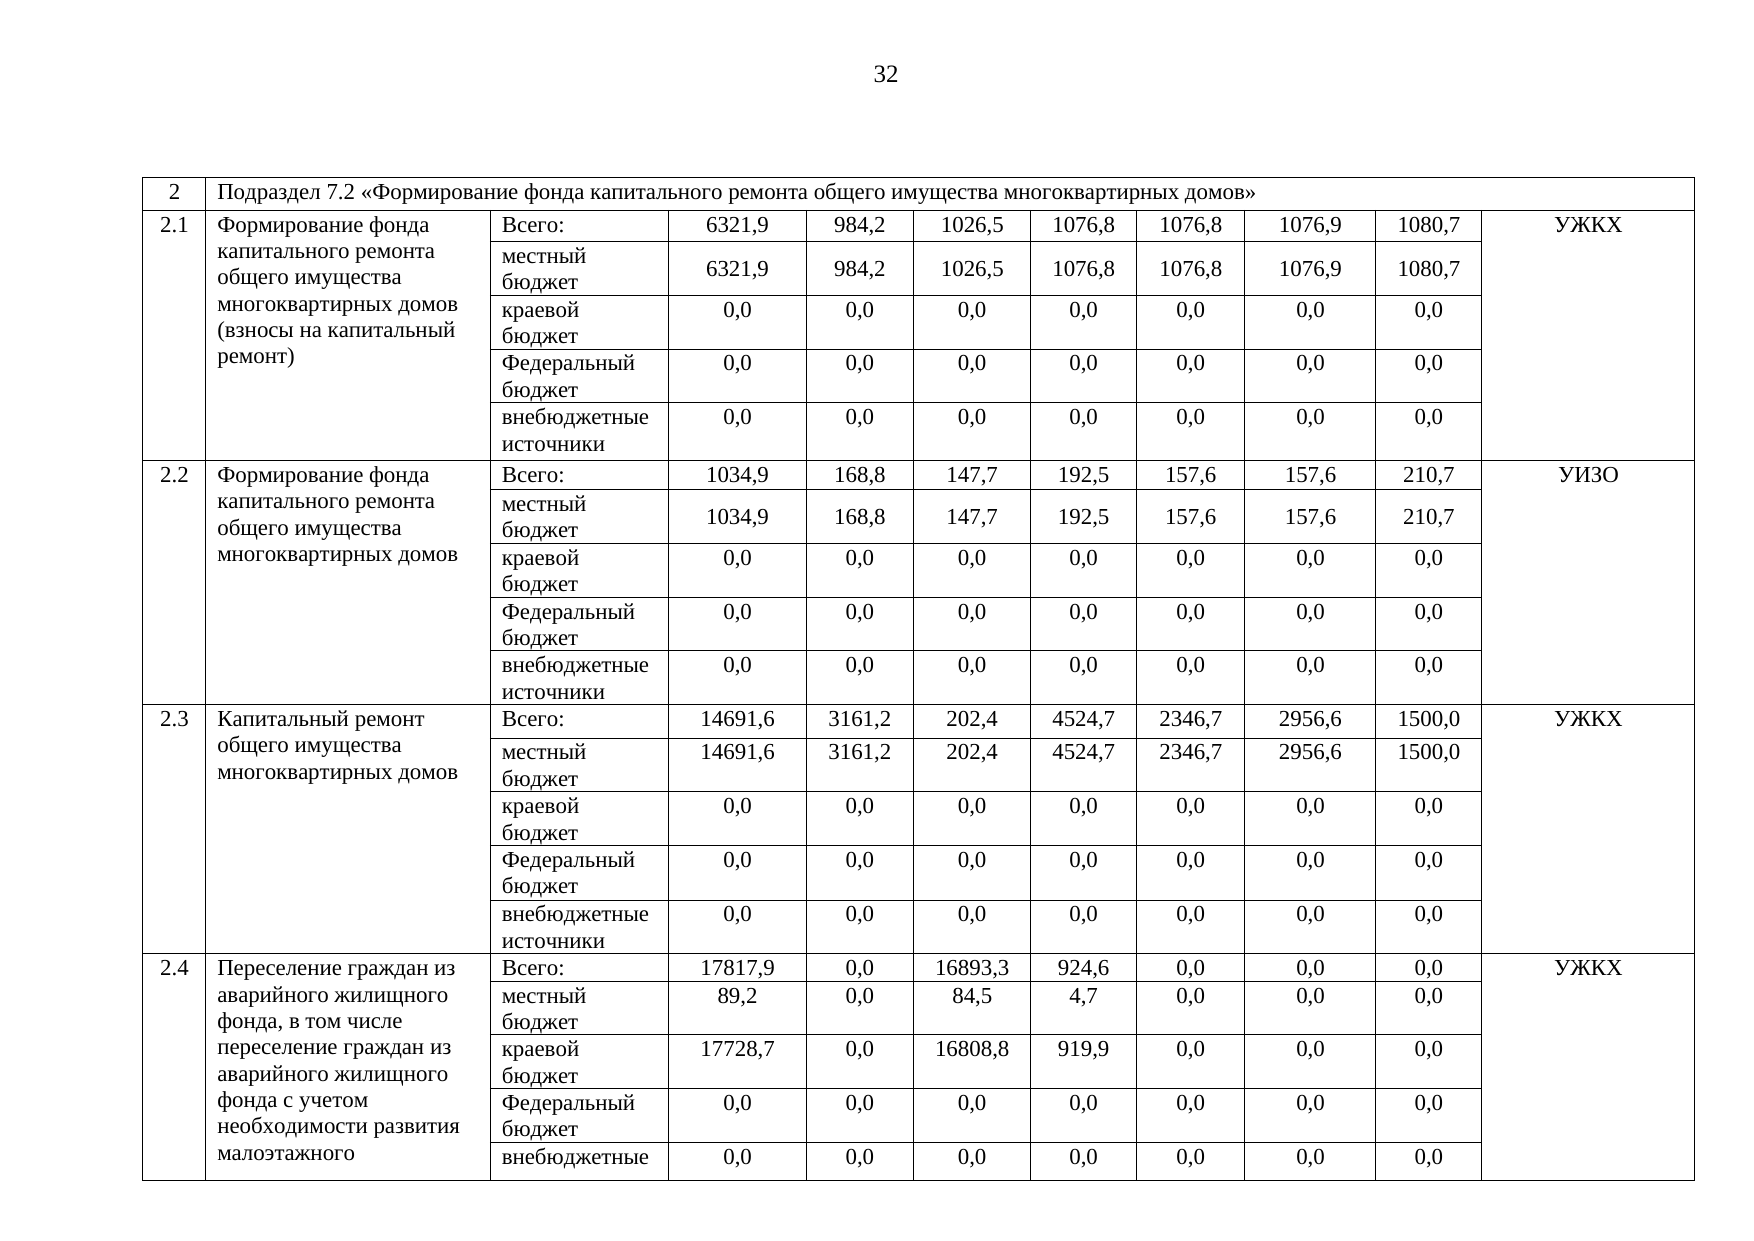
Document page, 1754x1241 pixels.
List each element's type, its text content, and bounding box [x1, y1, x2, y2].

table_cell 0,0 [1031, 350, 1136, 402]
table_cell 192,5 [1031, 490, 1136, 543]
table_cell 1076,8 [1031, 211, 1136, 241]
table_cell 0,0 [1245, 651, 1375, 704]
table_cell внебюджетные источники [491, 651, 668, 704]
table_cell 0,0 [914, 846, 1030, 899]
table_cell 2.2 [143, 461, 205, 704]
table_cell 0,0 [1137, 350, 1244, 402]
table_cell 0,0 [1031, 901, 1136, 953]
table_cell 1076,8 [1137, 211, 1244, 241]
table_cell Федеральный бюджет [491, 1089, 668, 1142]
table_cell 2346,7 [1137, 739, 1244, 791]
table_cell 0,0 [914, 901, 1030, 953]
table_cell 1080,7 [1376, 242, 1481, 295]
table_cell 0,0 [807, 901, 913, 953]
table_cell 0,0 [1245, 982, 1375, 1034]
table_cell 84,5 [914, 982, 1030, 1034]
table_cell УЖКХ [1482, 211, 1694, 460]
table_cell 0,0 [1137, 598, 1244, 650]
table_cell 17817,9 [669, 954, 806, 981]
table_cell 1080,7 [1376, 211, 1481, 241]
table_cell 984,2 [807, 242, 913, 295]
table_cell 17728,7 [669, 1035, 806, 1088]
table_cell 0,0 [914, 403, 1030, 460]
table_cell Федеральный бюджет [491, 846, 668, 899]
table_cell 0,0 [807, 544, 913, 597]
table_cell Формирование фонда капитального ремонта общего имущества многоквартирных домов [206, 461, 490, 704]
table_cell 1076,9 [1245, 211, 1375, 241]
table_cell 0,0 [1137, 1143, 1244, 1180]
table_cell 0,0 [807, 792, 913, 845]
table_cell внебюджетные источники [491, 901, 668, 953]
table_cell 2.1 [143, 211, 205, 460]
table_cell 0,0 [1031, 598, 1136, 650]
table_cell 2.3 [143, 705, 205, 953]
table_cell 168,8 [807, 461, 913, 489]
table_cell 210,7 [1376, 461, 1481, 489]
table_cell 0,0 [1031, 1143, 1136, 1180]
table_cell 0,0 [807, 296, 913, 348]
table_cell 0,0 [1245, 792, 1375, 845]
table_cell 4524,7 [1031, 739, 1136, 791]
table_cell 0,0 [914, 296, 1030, 348]
table_cell 0,0 [914, 544, 1030, 597]
table_cell 0,0 [1245, 544, 1375, 597]
table_cell 0,0 [1137, 1035, 1244, 1088]
table_cell Подраздел 7.2 «Формирование фонда капитального ремонта общего имущества многоквартирных домов» [206, 178, 1694, 210]
table_cell УЖКХ [1482, 954, 1694, 1180]
table_cell 0,0 [1137, 403, 1244, 460]
table_cell Федеральный бюджет [491, 350, 668, 402]
table_cell 0,0 [807, 1035, 913, 1088]
table_cell 0,0 [669, 403, 806, 460]
table_cell 0,0 [807, 1089, 913, 1142]
table_cell 0,0 [669, 1143, 806, 1180]
table_cell 16893,3 [914, 954, 1030, 981]
table_cell 0,0 [669, 651, 806, 704]
table_cell 0,0 [1245, 901, 1375, 953]
table_cell 0,0 [1031, 544, 1136, 597]
table_cell 1076,9 [1245, 242, 1375, 295]
table_cell 2956,6 [1245, 739, 1375, 791]
table_cell 0,0 [669, 901, 806, 953]
table_cell 0,0 [1245, 846, 1375, 899]
table_cell 210,7 [1376, 490, 1481, 543]
table_cell краевой бюджет [491, 792, 668, 845]
table_cell 0,0 [807, 403, 913, 460]
table_cell 0,0 [669, 544, 806, 597]
table_cell 0,0 [1031, 1089, 1136, 1142]
table_cell 0,0 [1376, 954, 1481, 981]
table_cell 0,0 [1376, 901, 1481, 953]
table_cell 0,0 [1376, 846, 1481, 899]
table_cell 1500,0 [1376, 705, 1481, 737]
table_cell 0,0 [1376, 296, 1481, 348]
table_cell 0,0 [1245, 1089, 1375, 1142]
table_cell 0,0 [807, 598, 913, 650]
table_cell 0,0 [1031, 651, 1136, 704]
table_cell 0,0 [1245, 403, 1375, 460]
table_cell 1026,5 [914, 242, 1030, 295]
table_cell Всего: [491, 211, 668, 241]
table_cell 157,6 [1245, 461, 1375, 489]
table_cell 157,6 [1245, 490, 1375, 543]
table_cell Формирование фонда капитального ремонта общего имущества многоквартирных домов (взносы на капитальный ремонт) [206, 211, 490, 460]
table_cell 0,0 [807, 651, 913, 704]
table_cell местный бюджет [491, 490, 668, 543]
table_cell 0,0 [807, 350, 913, 402]
table_cell 0,0 [1245, 296, 1375, 348]
table_cell 147,7 [914, 490, 1030, 543]
table_cell краевой бюджет [491, 1035, 668, 1088]
table_cell 1076,8 [1031, 242, 1136, 295]
table_cell 1034,9 [669, 461, 806, 489]
table_cell 0,0 [914, 598, 1030, 650]
table_cell 0,0 [914, 1089, 1030, 1142]
table_cell 14691,6 [669, 739, 806, 791]
table_cell 16808,8 [914, 1035, 1030, 1088]
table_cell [491, 1143, 668, 1180]
table_cell 157,6 [1137, 461, 1244, 489]
table_cell Переселение граждан из аварийного жилищного фонда, в том числе переселение граждан из аварийного жилищного фонда с учетом необходимости развития малоэтажного строительства [206, 954, 490, 1180]
table_cell 192,5 [1031, 461, 1136, 489]
table_cell 0,0 [914, 1143, 1030, 1180]
table_cell 0,0 [1137, 544, 1244, 597]
table_cell Федеральный бюджет [491, 598, 668, 650]
table_cell Всего: [491, 705, 668, 737]
table_cell 0,0 [807, 954, 913, 981]
table_cell 0,0 [669, 296, 806, 348]
table_cell 984,2 [807, 211, 913, 241]
table_cell 2956,6 [1245, 705, 1375, 737]
table_cell 0,0 [1031, 846, 1136, 899]
table_cell 0,0 [807, 1143, 913, 1180]
table_cell 0,0 [1376, 1035, 1481, 1088]
table_cell 202,4 [914, 739, 1030, 791]
table_cell 4524,7 [1031, 705, 1136, 737]
table_cell 0,0 [1376, 1089, 1481, 1142]
table_cell 0,0 [1376, 350, 1481, 402]
table_cell 0,0 [1031, 792, 1136, 845]
table_cell 2 [143, 178, 205, 210]
table_cell 0,0 [1137, 651, 1244, 704]
table_cell 0,0 [669, 350, 806, 402]
table_cell УЖКХ [1482, 705, 1694, 953]
table_cell 4,7 [1031, 982, 1136, 1034]
table_cell 0,0 [1376, 1143, 1481, 1180]
table_cell 0,0 [1376, 598, 1481, 650]
table_cell 0,0 [1137, 901, 1244, 953]
table_cell 0,0 [1031, 296, 1136, 348]
table_cell 168,8 [807, 490, 913, 543]
table_cell 0,0 [807, 982, 913, 1034]
table_cell 0,0 [1376, 982, 1481, 1034]
table_cell 0,0 [1031, 403, 1136, 460]
table_cell внебюджетные источники [491, 403, 668, 460]
table_cell 0,0 [1245, 954, 1375, 981]
table_cell 0,0 [1137, 954, 1244, 981]
table_cell 0,0 [669, 1089, 806, 1142]
table_cell 157,6 [1137, 490, 1244, 543]
table_cell 0,0 [1245, 1143, 1375, 1180]
table_cell Всего: [491, 461, 668, 489]
table_cell 6321,9 [669, 211, 806, 241]
table_cell 0,0 [1137, 846, 1244, 899]
table_cell 0,0 [914, 651, 1030, 704]
table_cell 0,0 [669, 846, 806, 899]
table_cell 14691,6 [669, 705, 806, 737]
table_cell 0,0 [1245, 598, 1375, 650]
table_cell 3161,2 [807, 739, 913, 791]
table_cell 6321,9 [669, 242, 806, 295]
table_cell 0,0 [1137, 1089, 1244, 1142]
table_cell 0,0 [1376, 651, 1481, 704]
table_cell 0,0 [1137, 296, 1244, 348]
table_cell Капитальный ремонт общего имущества многоквартирных домов [206, 705, 490, 953]
table_cell 1500,0 [1376, 739, 1481, 791]
table_cell 89,2 [669, 982, 806, 1034]
table_cell 0,0 [1376, 544, 1481, 597]
table_cell краевой бюджет [491, 296, 668, 348]
table_cell 924,6 [1031, 954, 1136, 981]
table_cell 0,0 [1137, 792, 1244, 845]
table_cell 919,9 [1031, 1035, 1136, 1088]
table_cell 0,0 [1245, 350, 1375, 402]
table_cell 1076,8 [1137, 242, 1244, 295]
table_cell 0,0 [914, 792, 1030, 845]
table_cell 147,7 [914, 461, 1030, 489]
table_cell 202,4 [914, 705, 1030, 737]
table_cell 3161,2 [807, 705, 913, 737]
table_cell 0,0 [1376, 792, 1481, 845]
table_cell 0,0 [1245, 1035, 1375, 1088]
table_cell 0,0 [807, 846, 913, 899]
table_cell 0,0 [914, 350, 1030, 402]
table_cell 1034,9 [669, 490, 806, 543]
table_cell местный бюджет [491, 982, 668, 1034]
table_cell краевой бюджет [491, 544, 668, 597]
table_cell УИЗО [1482, 461, 1694, 704]
table_cell 0,0 [1376, 403, 1481, 460]
table_cell 2346,7 [1137, 705, 1244, 737]
table_cell местный бюджет [491, 739, 668, 791]
table_cell 1026,5 [914, 211, 1030, 241]
table_cell 2.4 [143, 954, 205, 1180]
table_cell 0,0 [669, 598, 806, 650]
table_cell 0,0 [669, 792, 806, 845]
table_cell Всего: [491, 954, 668, 981]
table_cell 0,0 [1137, 982, 1244, 1034]
table_cell местный бюджет [491, 242, 668, 295]
